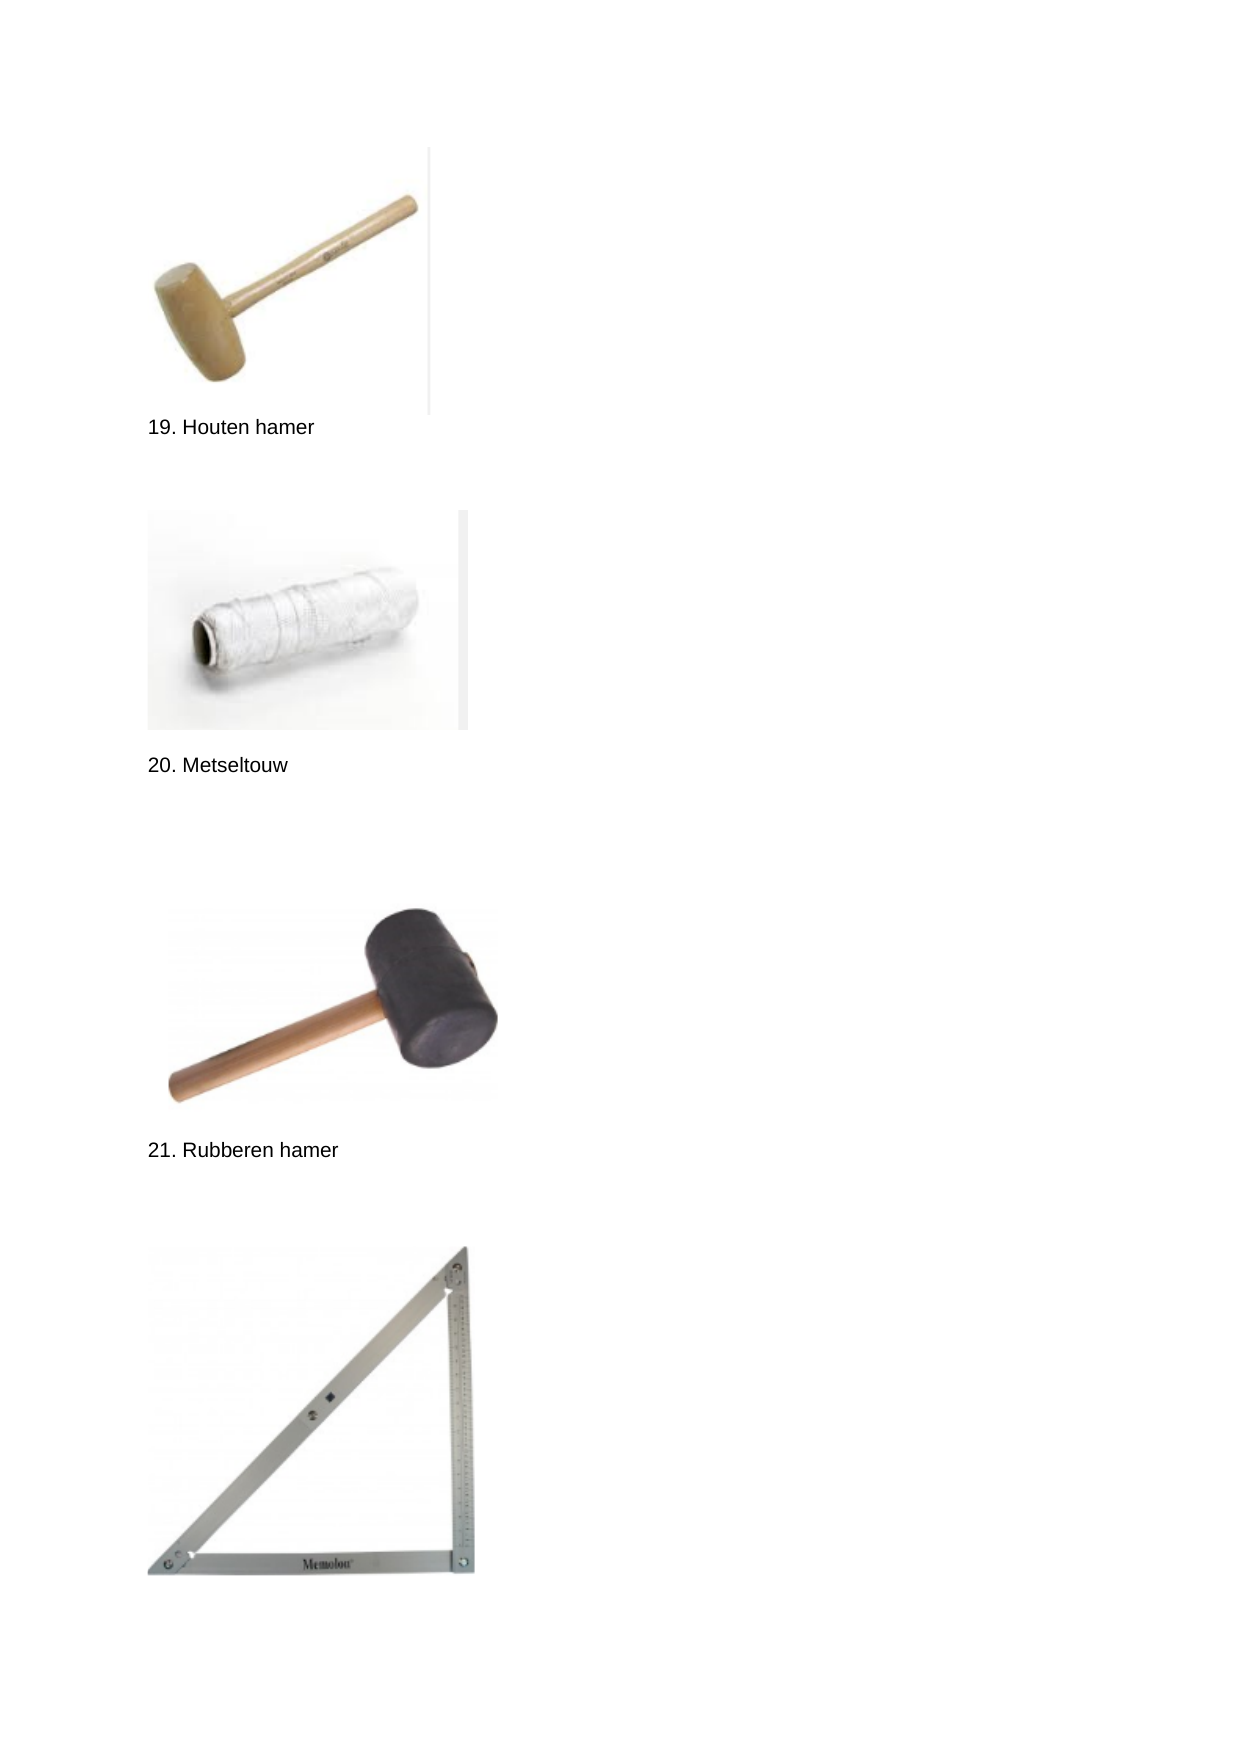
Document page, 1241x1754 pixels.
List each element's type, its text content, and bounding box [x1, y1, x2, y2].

picture [147, 1228, 489, 1599]
text 19. Houten hamer [148, 415, 1093, 439]
picture [147, 147, 431, 415]
text 21. Rubberen hamer [148, 1138, 1093, 1162]
picture [147, 897, 512, 1138]
picture [147, 510, 468, 730]
text 20. Metseltouw [148, 753, 1093, 777]
